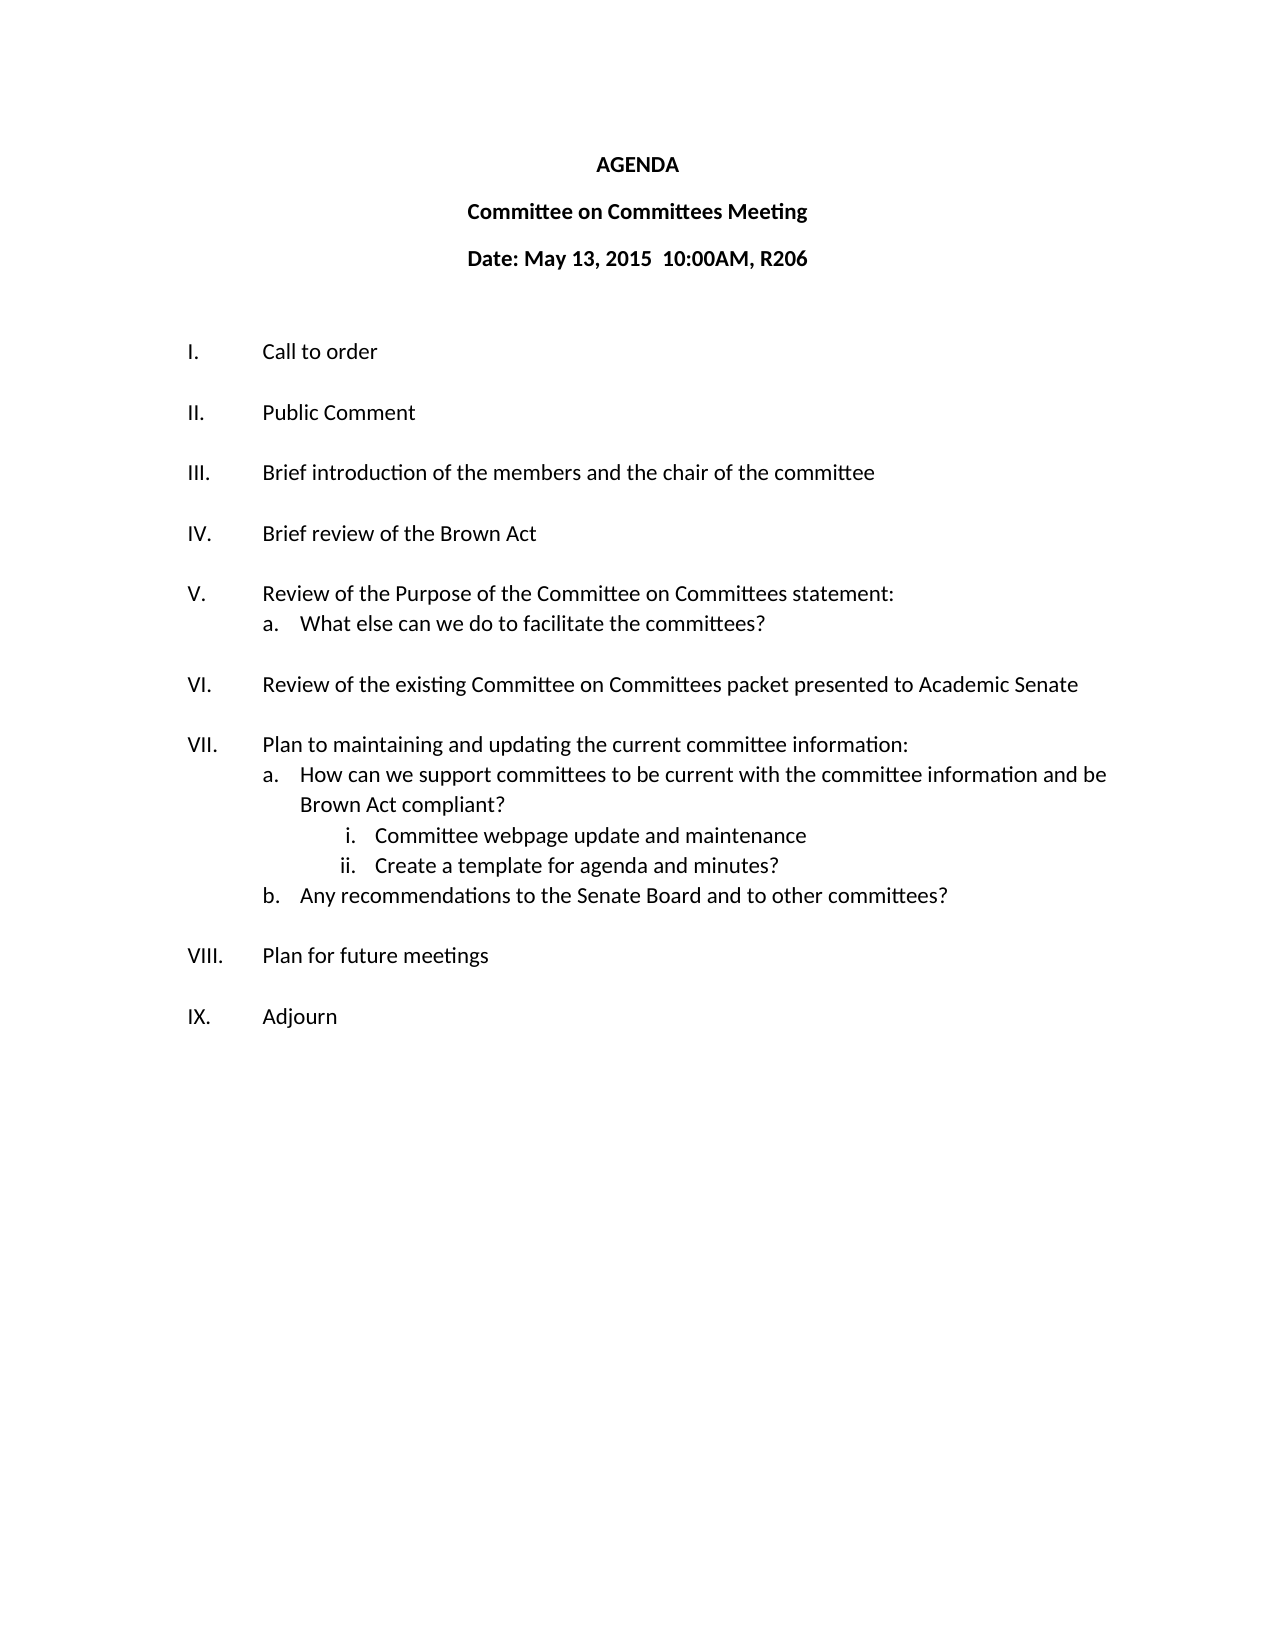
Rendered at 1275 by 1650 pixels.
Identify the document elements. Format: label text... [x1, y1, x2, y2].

list Brief introduction of the members and the chair of the committee [187, 458, 1125, 517]
list Adjourn [187, 1002, 1125, 1030]
list Brief review of the Brown Act [187, 519, 1125, 577]
list Committee webpage update and maintenance [356, 821, 1125, 849]
list Any recommendations to the Senate Board and to other committees? [262, 881, 1125, 939]
list Plan to maintaining and updating the current committee information: [187, 730, 1125, 758]
list Call to order [187, 337, 1125, 396]
list How can we support committees to be current with the committee information and be Brown Act compliant? [262, 760, 1125, 819]
list Review of the existing Committee on Committees packet presented to Academic Senate [187, 670, 1125, 728]
list Plan for future meetings [187, 942, 1125, 1000]
list Create a template for agenda and minutes? [356, 851, 1125, 879]
list Public Comment [187, 398, 1125, 456]
text Date: May 13, 2015 10:00AM, R206 [150, 244, 1125, 272]
list Review of the Purpose of the Committee on Committees statement: [187, 579, 1125, 607]
text Committee on Committees Meeting [150, 197, 1125, 225]
text AGENDA [150, 150, 1125, 178]
list What else can we do to facilitate the committees? [262, 609, 1125, 668]
